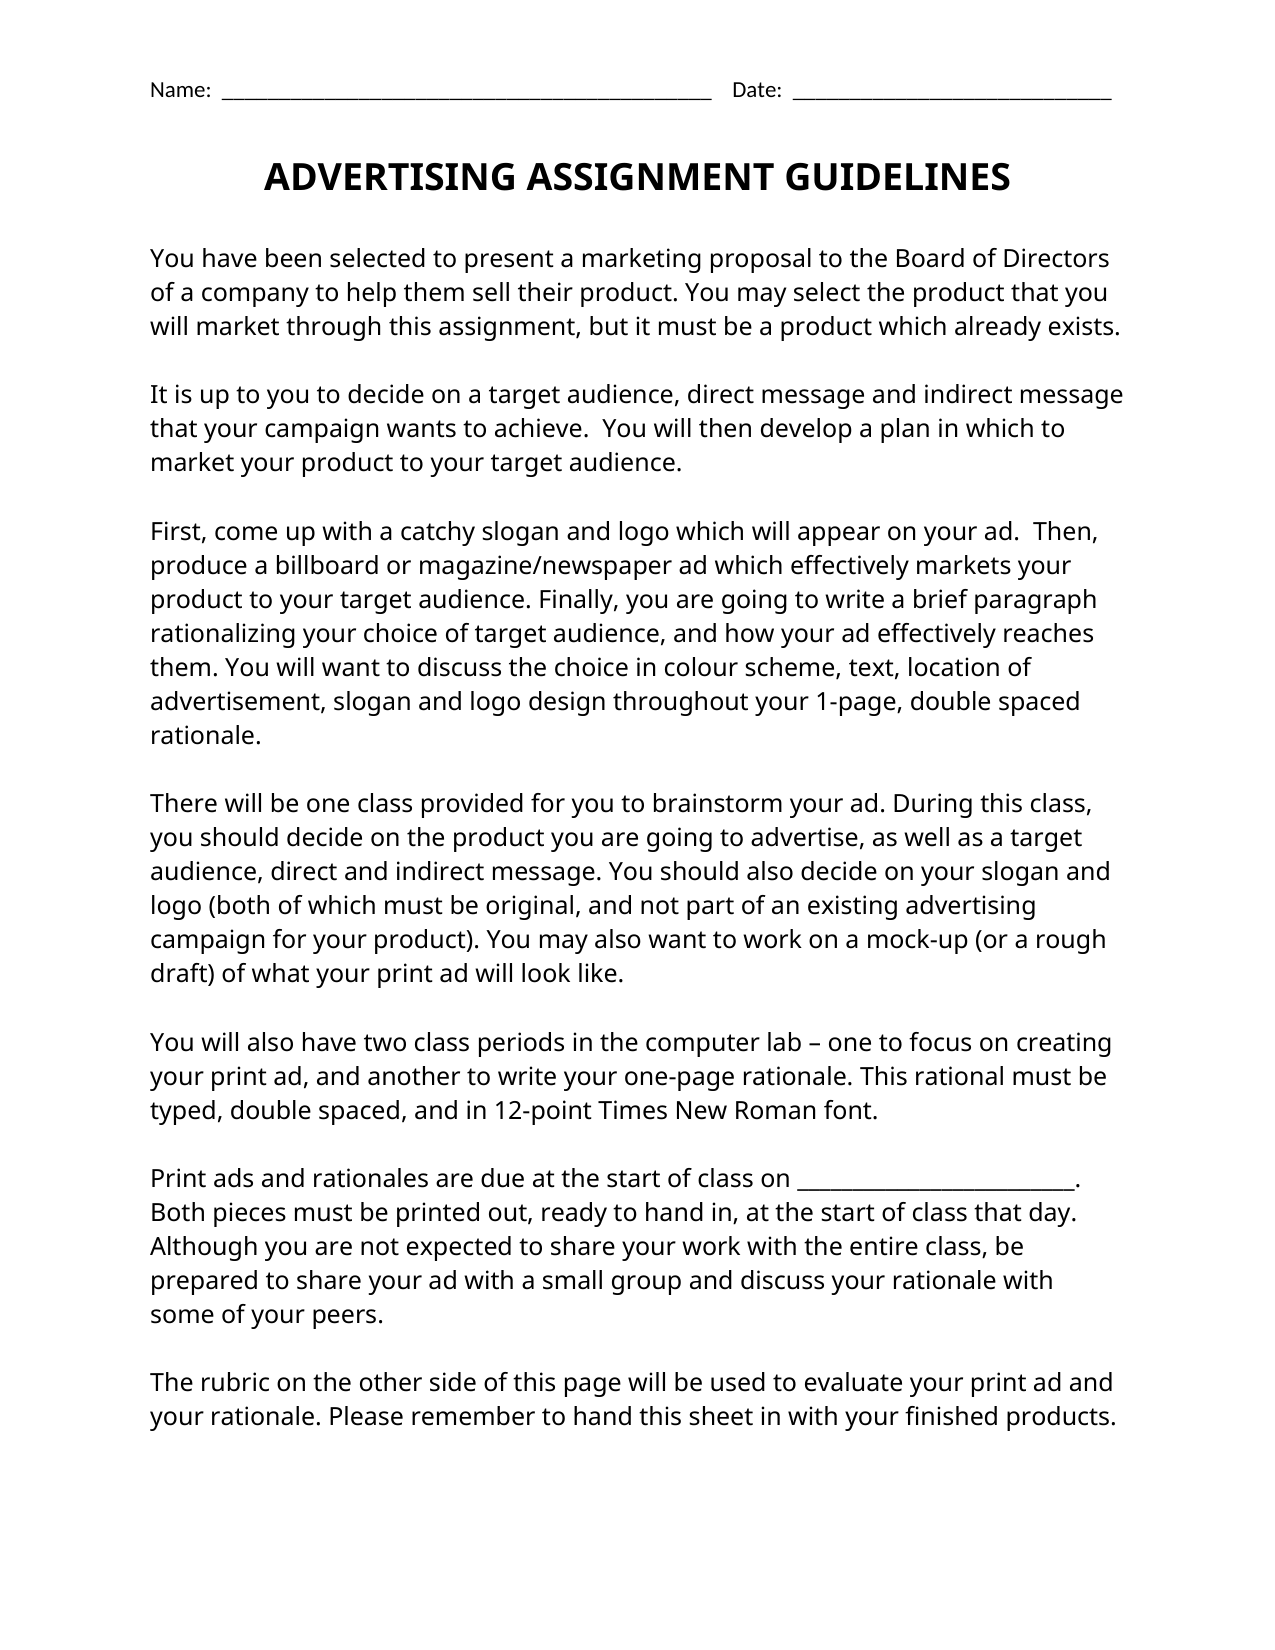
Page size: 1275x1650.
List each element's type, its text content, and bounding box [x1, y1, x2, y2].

text The rubric on the other side of this page will be used to evaluate your print ad and your rationale. Please remember to hand this sheet in with your finished products. [150, 1365, 1125, 1433]
text It is up to you to decide on a target audience, direct message and indirect message that your campaign wants to achieve. You will then develop a plan in which to market your product to your target audience. [150, 377, 1125, 479]
text You have been selected to present a marketing proposal to the Board of Directors of a company to help them sell their product. You may select the product that you will market through this assignment, but it must be a product which already exists. [150, 241, 1125, 343]
text ADVERTISING ASSIGNMENT GUIDELINES [150, 150, 1125, 201]
text First, come up with a catchy slogan and logo which will appear on your ad. Then, produce a billboard or magazine/newspaper ad which effectively markets your product to your target audience. Finally, you are going to write a brief paragraph rationalizing your choice of target audience, and how your ad effectively reaches them. You will want to discuss the choice in colour scheme, text, location of advertisement, slogan and logo design throughout your 1-page, double spaced rationale. [150, 513, 1125, 752]
text Print ads and rationales are due at the start of class on _________________________. Both pieces must be printed out, ready to hand in, at the start of class that day. Although you are not expected to share your work with the entire class, be prepared to share your ad with a small group and discuss your rationale with some of your peers. [150, 1160, 1125, 1331]
text You will also have two class periods in the computer lab – one to focus on creating your print ad, and another to write your one-page rationale. This rational must be typed, double spaced, and in 12-point Times New Roman font. [150, 1024, 1125, 1126]
text There will be one class provided for you to brainstorm your ad. During this class, you should decide on the product you are going to advertise, as well as a target audience, direct and indirect message. You should also decide on your slogan and logo (both of which must be original, and not part of an existing advertising campaign for your product). You may also want to work on a mock-up (or a rough draft) of what your print ad will look like. [150, 786, 1125, 990]
